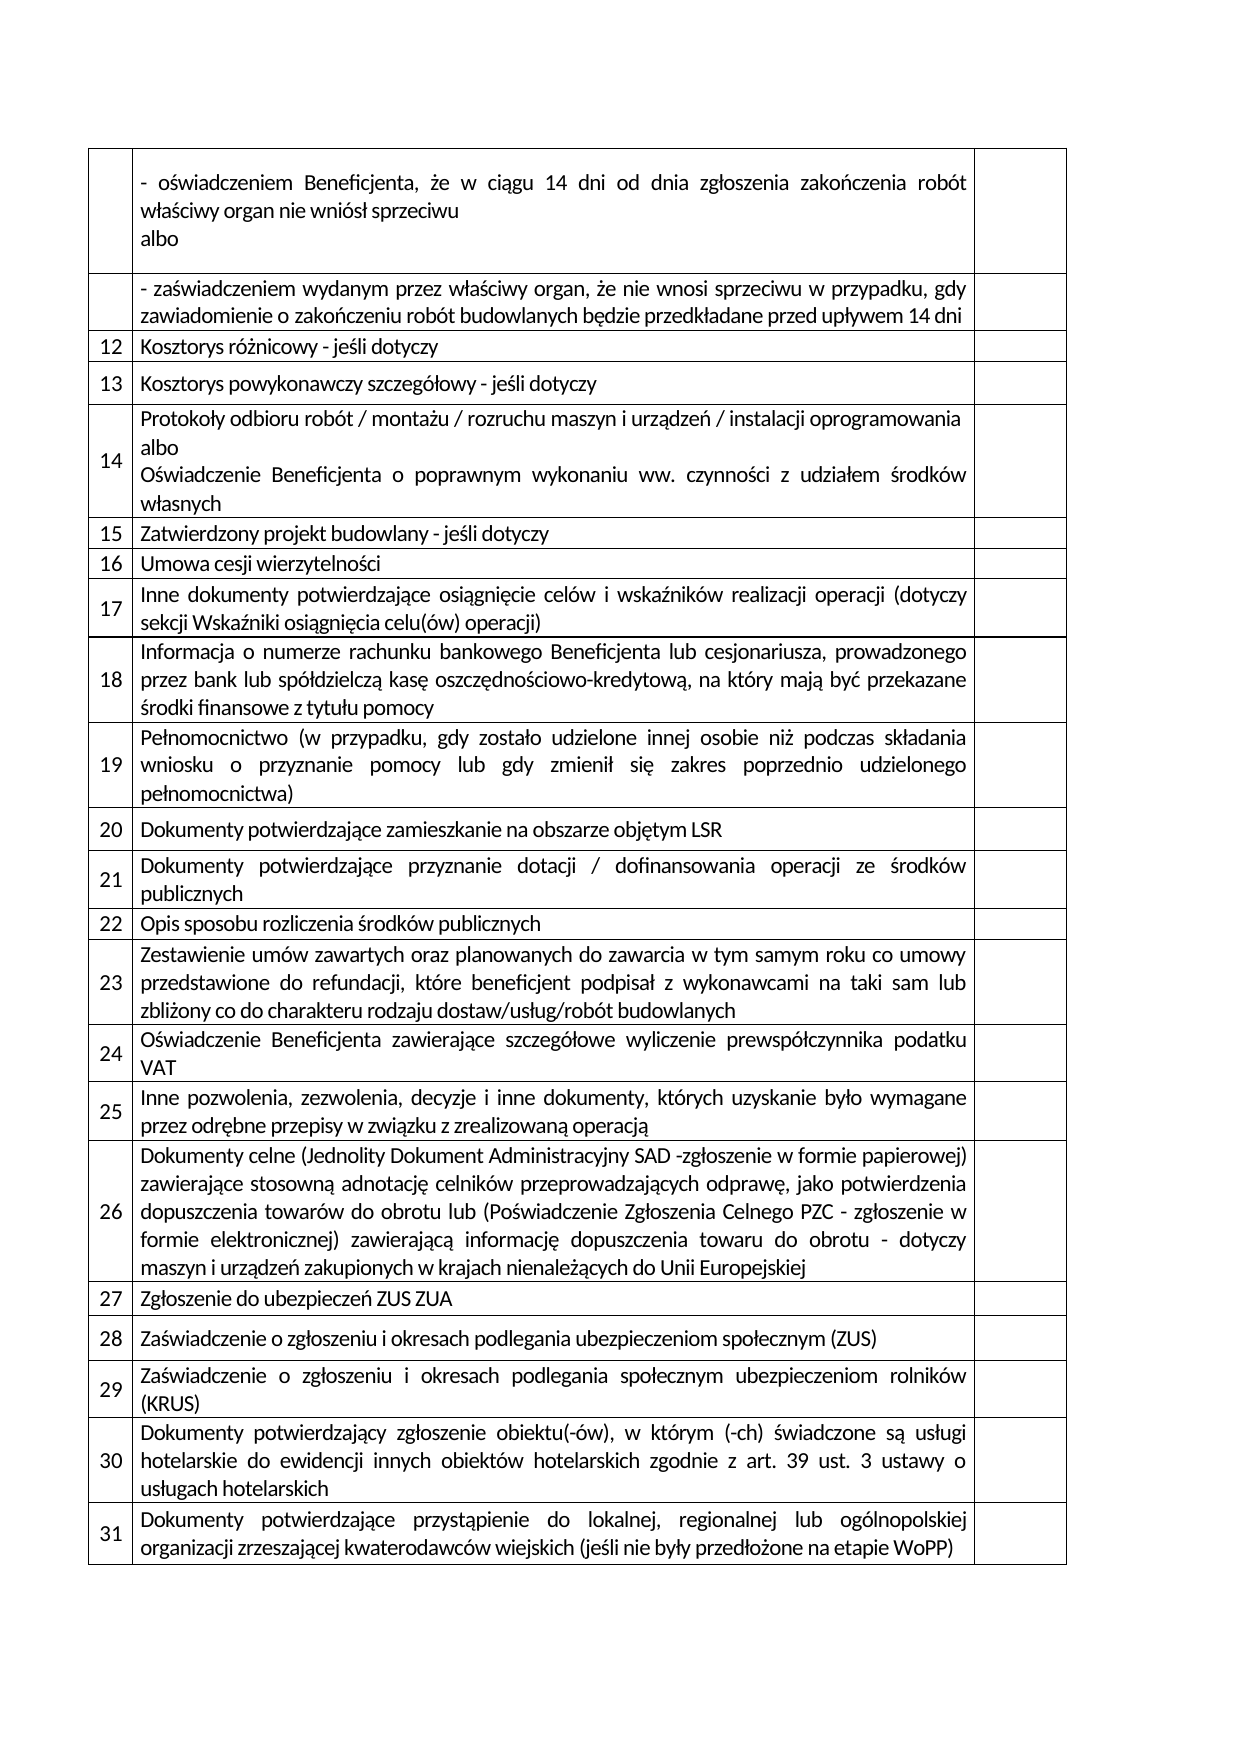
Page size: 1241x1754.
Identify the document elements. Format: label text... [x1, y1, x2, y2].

table_cell 24 [89, 1025, 132, 1081]
table_cell [975, 940, 1066, 1024]
table_cell [89, 274, 132, 330]
table_cell - zaświadczeniem wydanym przez właściwy organ, że nie wnosi sprzeciwu w przypadku, gdy zawiadomienie o zakończeniu robót budowlanych będzie przedkładane przed upływem 14 dni [133, 274, 974, 330]
table_cell [975, 1418, 1066, 1502]
table_cell Informacja o numerze rachunku bankowego Beneficjenta lub cesjonariusza, prowadzonego przez bank lub spółdzielczą kasę oszczędnościowo-kredytową, na który mają być przekazane środki finansowe z tytułu pomocy [133, 638, 974, 722]
table_cell Zgłoszenie do ubezpieczeń ZUS ZUA [133, 1282, 974, 1315]
table_cell [975, 274, 1066, 330]
table_cell [975, 909, 1066, 939]
table_cell Opis sposobu rozliczenia środków publicznych [133, 909, 974, 939]
table_cell [975, 149, 1066, 273]
table_cell 30 [89, 1418, 132, 1502]
table_cell [975, 808, 1066, 850]
table_cell 22 [89, 909, 132, 939]
table_cell [975, 362, 1066, 403]
table_cell Kosztorys różnicowy - jeśli dotyczy [133, 331, 974, 361]
table_cell 14 [89, 405, 132, 517]
table_cell [975, 638, 1066, 722]
table_cell Pełnomocnictwo (w przypadku, gdy zostało udzielone innej osobie niż podczas składania wniosku o przyznanie pomocy lub gdy zmienił się zakres poprzednio udzielonego pełnomocnictwa) [133, 723, 974, 807]
table_cell Zaświadczenie o zgłoszeniu i okresach podlegania społecznym ubezpieczeniom rolników (KRUS) [133, 1361, 974, 1417]
table_cell 28 [89, 1316, 132, 1360]
table_cell 16 [89, 549, 132, 578]
table_cell 27 [89, 1282, 132, 1315]
table_cell Oświadczenie Beneficjenta zawierające szczegółowe wyliczenie prewspółczynnika podatku VAT [133, 1025, 974, 1081]
table_cell - oświadczeniem Beneficjenta, że w ciągu 14 dni od dnia zgłoszenia zakończenia robót właściwy organ nie wniósł sprzeciwu albo [133, 149, 974, 273]
table_cell Dokumenty celne (Jednolity Dokument Administracyjny SAD -zgłoszenie w formie papierowej) zawierające stosowną adnotację celników przeprowadzających odprawę, jako potwierdzenia dopuszczenia towarów do obrotu lub (Poświadczenie Zgłoszenia Celnego PZC - zgłoszenie w formie elektronicznej) zawierającą informację dopuszczenia towaru do obrotu - dotyczy maszyn i urządzeń zakupionych w krajach nienależących do Unii Europejskiej [133, 1141, 974, 1281]
table_cell Umowa cesji wierzytelności [133, 549, 974, 578]
table_cell [975, 1141, 1066, 1281]
table_cell Inne dokumenty potwierdzające osiągnięcie celów i wskaźników realizacji operacji (dotyczy sekcji Wskaźniki osiągnięcia celu(ów) operacji) [133, 579, 974, 636]
table_cell Inne pozwolenia, zezwolenia, decyzje i inne dokumenty, których uzyskanie było wymagane przez odrębne przepisy w związku z zrealizowaną operacją [133, 1082, 974, 1140]
table_cell 18 [89, 638, 132, 722]
table_cell [975, 549, 1066, 578]
table_cell [975, 518, 1066, 548]
table_cell Zestawienie umów zawartych oraz planowanych do zawarcia w tym samym roku co umowy przedstawione do refundacji, które beneficjent podpisał z wykonawcami na taki sam lub zbliżony co do charakteru rodzaju dostaw/usług/robót budowlanych [133, 940, 974, 1024]
table_cell 15 [89, 518, 132, 548]
table_cell [975, 851, 1066, 907]
table_cell Zaświadczenie o zgłoszeniu i okresach podlegania ubezpieczeniom społecznym (ZUS) [133, 1316, 974, 1360]
table_cell Dokumenty potwierdzające zamieszkanie na obszarze objętym LSR [133, 808, 974, 850]
table_cell [975, 1503, 1066, 1564]
table_cell 25 [89, 1082, 132, 1140]
table_cell 21 [89, 851, 132, 907]
table_cell 19 [89, 723, 132, 807]
table_cell [975, 1361, 1066, 1417]
table_cell 20 [89, 808, 132, 850]
table_cell Kosztorys powykonawczy szczegółowy - jeśli dotyczy [133, 362, 974, 403]
table_cell Protokoły odbioru robót / montażu / rozruchu maszyn i urządzeń / instalacji oprogramowania albo Oświadczenie Beneficjenta o poprawnym wykonaniu ww. czynności z udziałem środków własnych [133, 405, 974, 517]
table_cell 17 [89, 579, 132, 636]
table_cell [975, 579, 1066, 636]
table_cell [975, 405, 1066, 517]
table_cell [975, 723, 1066, 807]
table_cell 13 [89, 362, 132, 403]
table_cell 29 [89, 1361, 132, 1417]
table_cell [975, 1082, 1066, 1140]
table_cell Dokumenty potwierdzające przystąpienie do lokalnej, regionalnej lub ogólnopolskiej organizacji zrzeszającej kwaterodawców wiejskich (jeśli nie były przedłożone na etapie WoPP) [133, 1503, 974, 1564]
table_cell [975, 331, 1066, 361]
table_cell 23 [89, 940, 132, 1024]
table_cell [89, 149, 132, 273]
table_cell 26 [89, 1141, 132, 1281]
table_cell [975, 1316, 1066, 1360]
table_cell Dokumenty potwierdzające przyznanie dotacji / dofinansowania operacji ze środków publicznych [133, 851, 974, 907]
table_cell Dokumenty potwierdzający zgłoszenie obiektu(-ów), w którym (-ch) świadczone są usługi hotelarskie do ewidencji innych obiektów hotelarskich zgodnie z art. 39 ust. 3 ustawy o usługach hotelarskich [133, 1418, 974, 1502]
table_cell Zatwierdzony projekt budowlany - jeśli dotyczy [133, 518, 974, 548]
table_cell [975, 1025, 1066, 1081]
table_cell 31 [89, 1503, 132, 1564]
table_cell [975, 1282, 1066, 1315]
table_cell 12 [89, 331, 132, 361]
